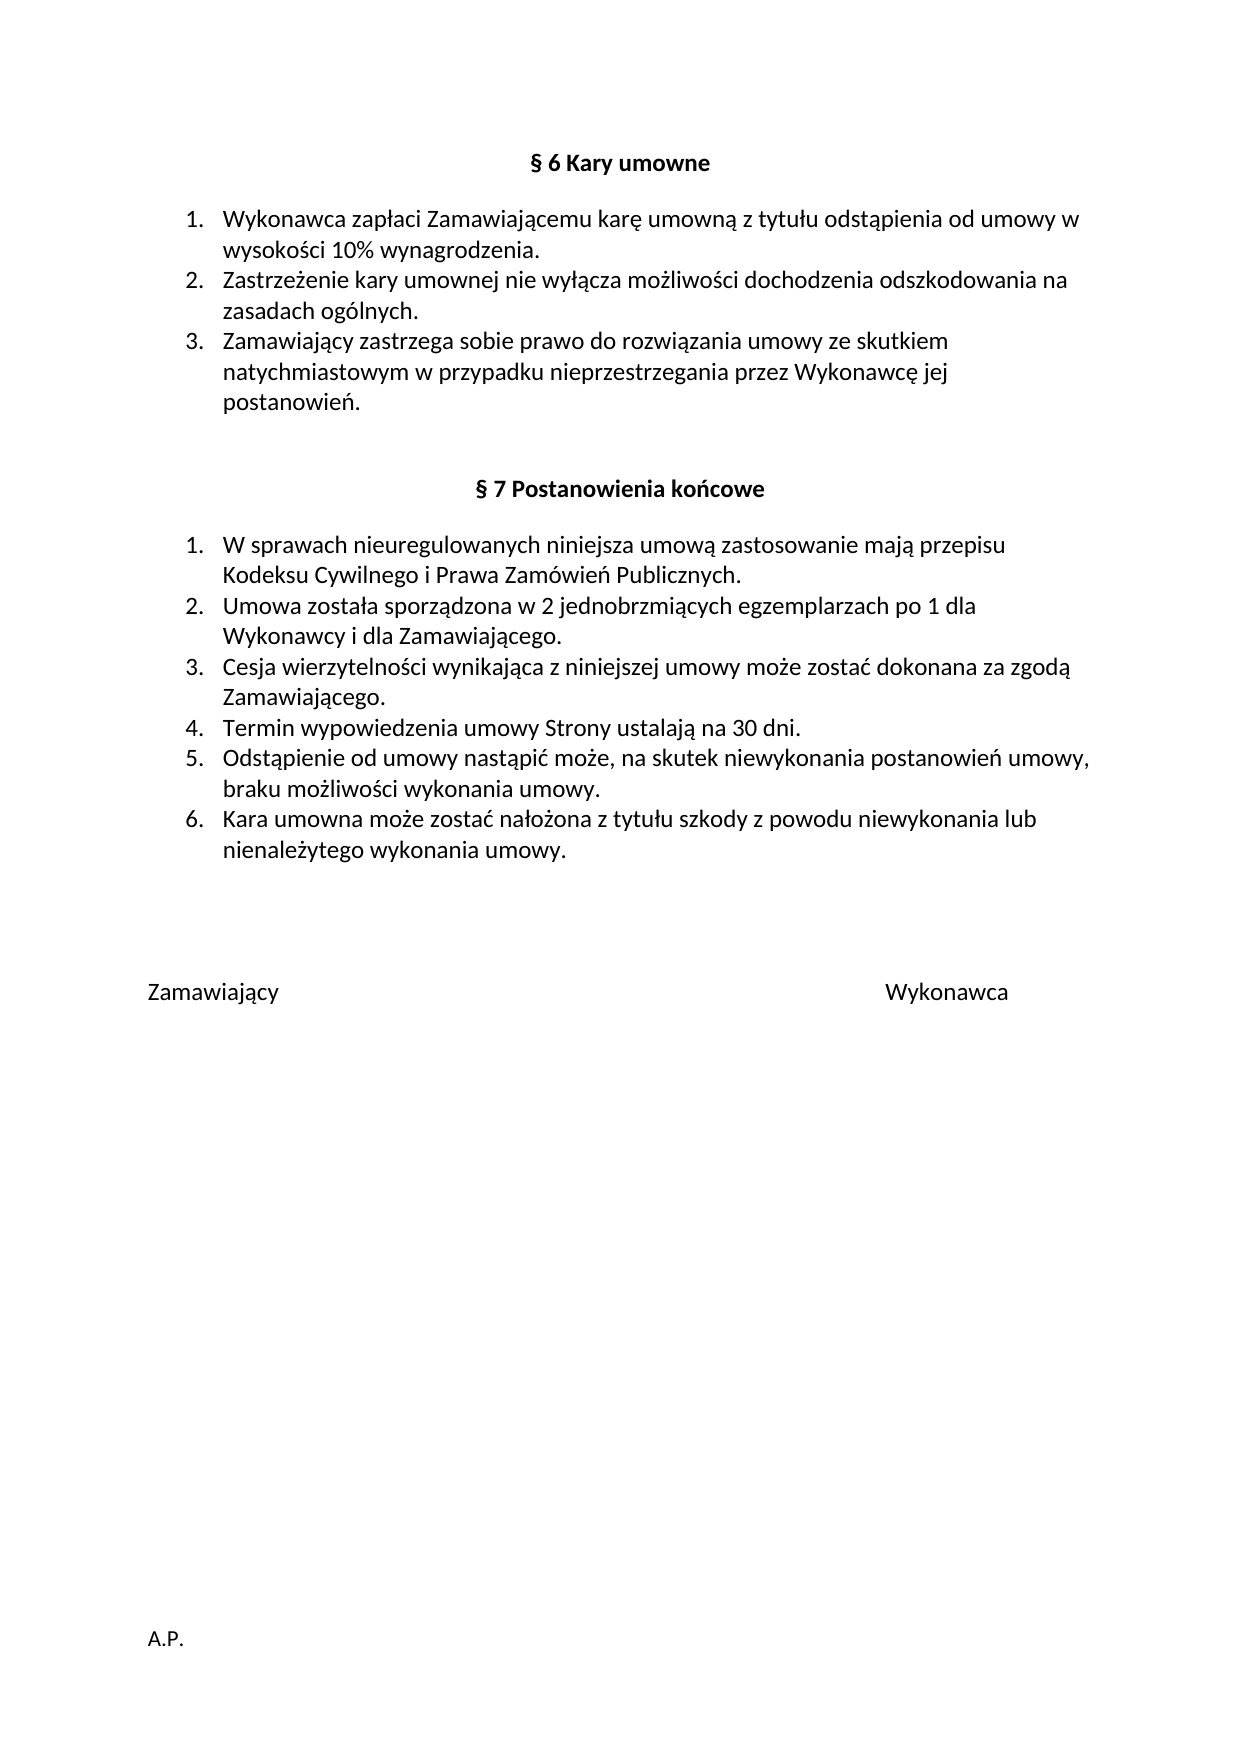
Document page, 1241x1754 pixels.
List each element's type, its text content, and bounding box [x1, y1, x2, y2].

list Odstąpienie od umowy nastąpić może, na skutek niewykonania postanowień umowy, braku możliwości wykonania umowy. [185, 742, 1093, 803]
list W sprawach nieuregulowanych niniejsza umową zastosowanie mają przepisu Kodeksu Cywilnego i Prawa Zamówień Publicznych. [185, 529, 1093, 590]
text § 6 Kary umowne [148, 148, 1093, 178]
text § 7 Postanowienia końcowe [148, 473, 1093, 503]
list Kara umowna może zostać nałożona z tytułu szkody z powodu niewykonania lub nienależytego wykonania umowy. [185, 803, 1093, 864]
text Zamawiający Wykonawca [148, 976, 1093, 1007]
list Zamawiający zastrzega sobie prawo do rozwiązania umowy ze skutkiem natychmiastowym w przypadku nieprzestrzegania przez Wykonawcę jej postanowień. [185, 326, 1093, 417]
list Wykonawca zapłaci Zamawiającemu karę umowną z tytułu odstąpienia od umowy w wysokości 10% wynagrodzenia. [185, 203, 1093, 264]
list Termin wypowiedzenia umowy Strony ustalają na 30 dni. [185, 712, 1093, 742]
list Cesja wierzytelności wynikająca z niniejszej umowy może zostać dokonana za zgodą Zamawiającego. [185, 651, 1093, 712]
list Umowa została sporządzona w 2 jednobrzmiących egzemplarzach po 1 dla Wykonawcy i dla Zamawiającego. [185, 590, 1093, 651]
list Zastrzeżenie kary umownej nie wyłącza możliwości dochodzenia odszkodowania na zasadach ogólnych. [185, 264, 1093, 326]
